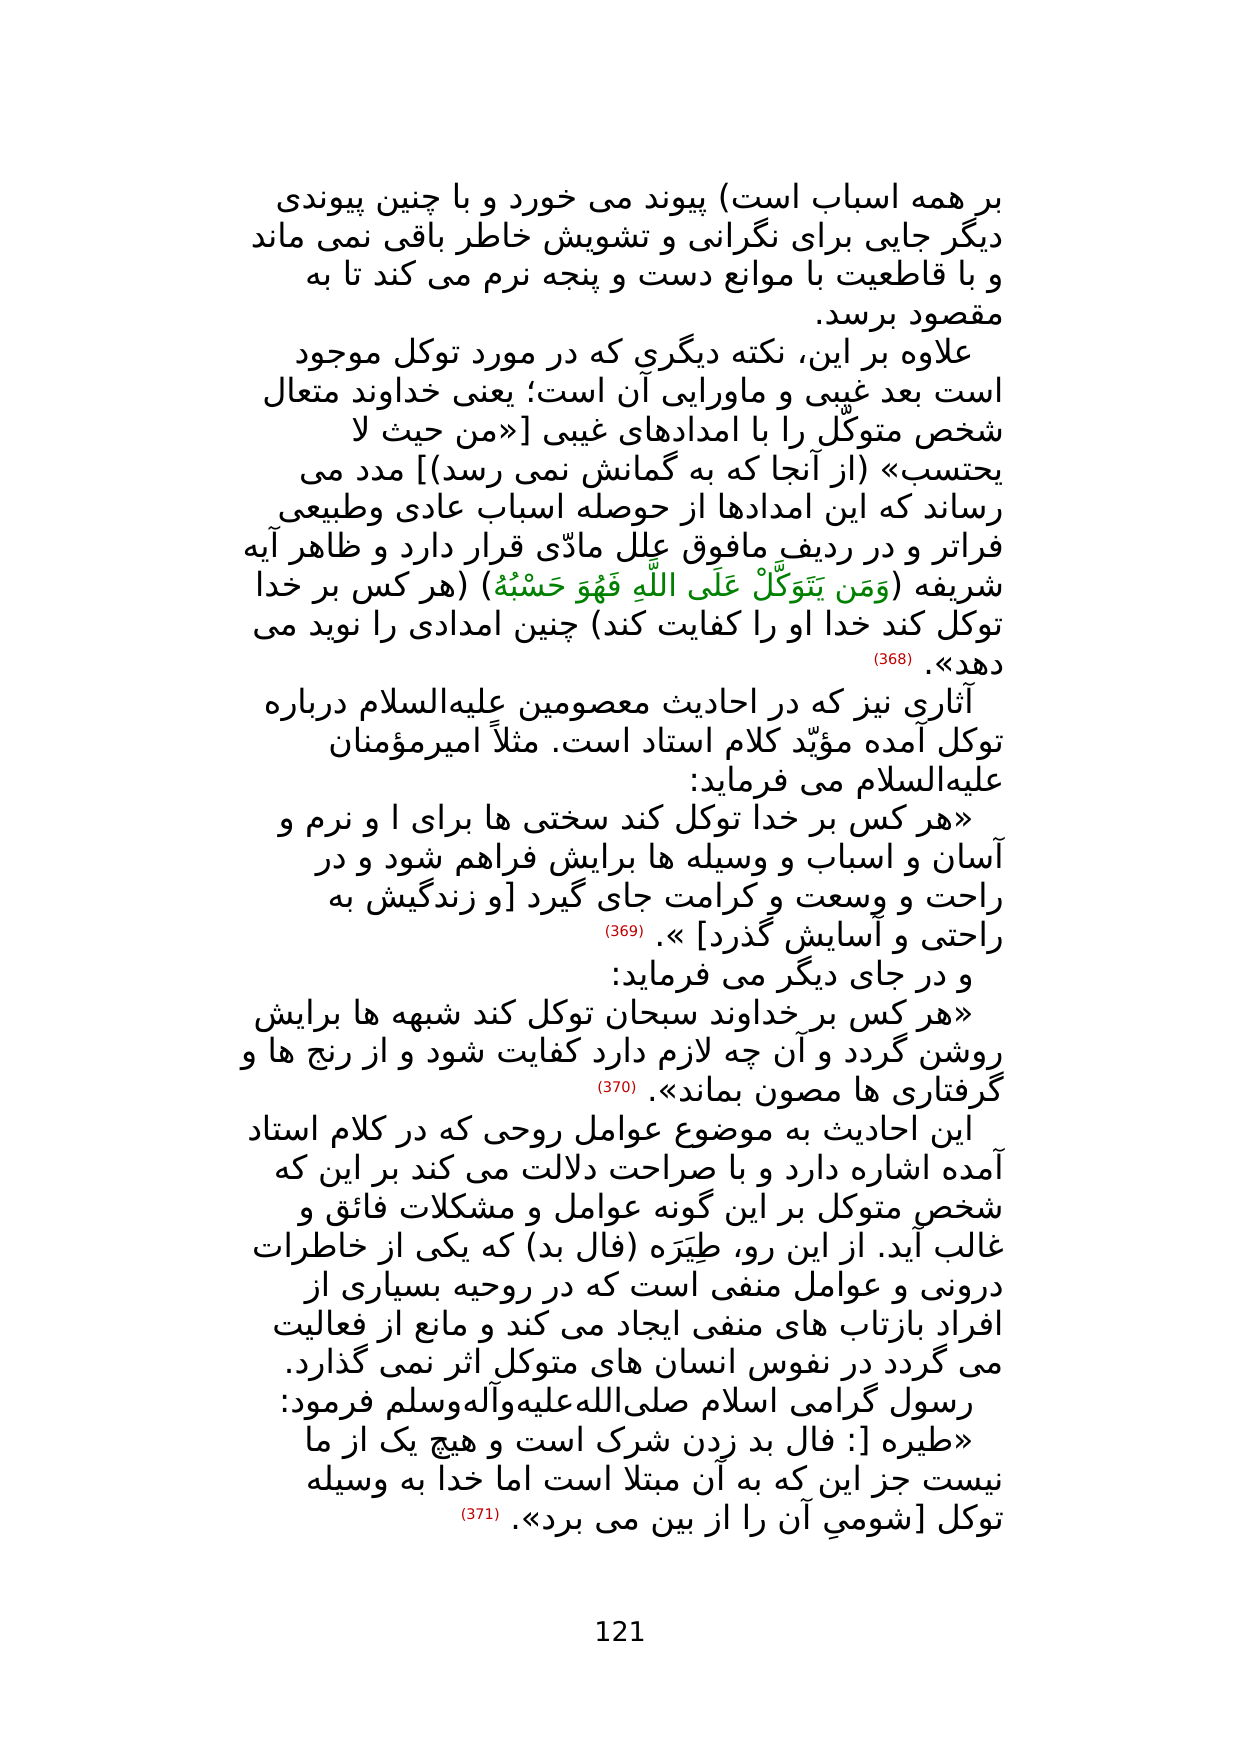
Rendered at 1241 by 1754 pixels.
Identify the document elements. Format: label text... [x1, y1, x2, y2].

text رسول گرامی اسلام صلى‌الله‌عليه‌وآله‌وسلم فرمود: [236, 1382, 1004, 1421]
text «طیره [: فال بد زدن شرک است و هیچ یک از ما نیست جز این که به آن مبتلا است اما خدا به وسیله توکل [شومیِ آن را از بین می برد». (371) [236, 1421, 1004, 1537]
text این احادیث به موضوع عوامل روحی که در کلام استاد آمده اشاره دارد و با صراحت دلالت می کند بر این که شخص متوکل بر این گونه عوامل و مشکلات فائق و غالب آید. از این رو، طِیَرَه (فال بد) که یکی از خاطرات درونی و عوامل منفی است که در روحیه بسیاری از افراد بازتاب های منفی ایجاد می کند و مانع از فعالیت می گردد در نفوس انسان های متوکل اثر نمی گذارد. [236, 1110, 1004, 1382]
text «هر کس بر خدا توکل کند سختی ها برای ا و نرم و آسان و اسباب و وسیله ها برایش فراهم شود و در راحت و وسعت و کرامت جای گیرد [و زندگیش به راحتی و آسایش گذرد] ». (369) [236, 799, 1004, 954]
text «هر کس بر خداوند سبحان توکل کند شبهه ها برایش روشن گردد و آن چه لازم دارد کفایت شود و از رنج ها و گرفتاری ها مصون بماند». (370) [236, 993, 1004, 1110]
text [236, 177, 1004, 333]
text و در جای دیگر می فرماید: [236, 954, 1004, 993]
text علاوه بر این، نکته دیگری که در مورد توکل موجود است بعد غیبی و ماورایی آن است؛ یعنی خداوند متعال شخص متوکّل را با امدادهای غیبی [«من حیث لا یحتسب» (از آنجا که به گمانش نمی رسد)] مدد می رساند که این امدادها از حوصله اسباب عادی وطبیعی فراتر و در ردیف مافوق علل مادّی قرار دارد و ظاهر آیه شریفه (وَمَن یَتَوَکَّلْ عَلَی اللَّهِ فَهُوَ حَسْبُهُ) (هر کس بر خدا توکل کند خدا او را کفایت کند) چنین امدادی را نوید می دهد». (368) [236, 333, 1004, 682]
text آثاری نیز که در احادیث معصومین عليه‌السلام درباره توکل آمده مؤیّد کلام استاد است. مثلاً امیرمؤمنان عليه‌السلام می فرماید: [236, 682, 1004, 799]
